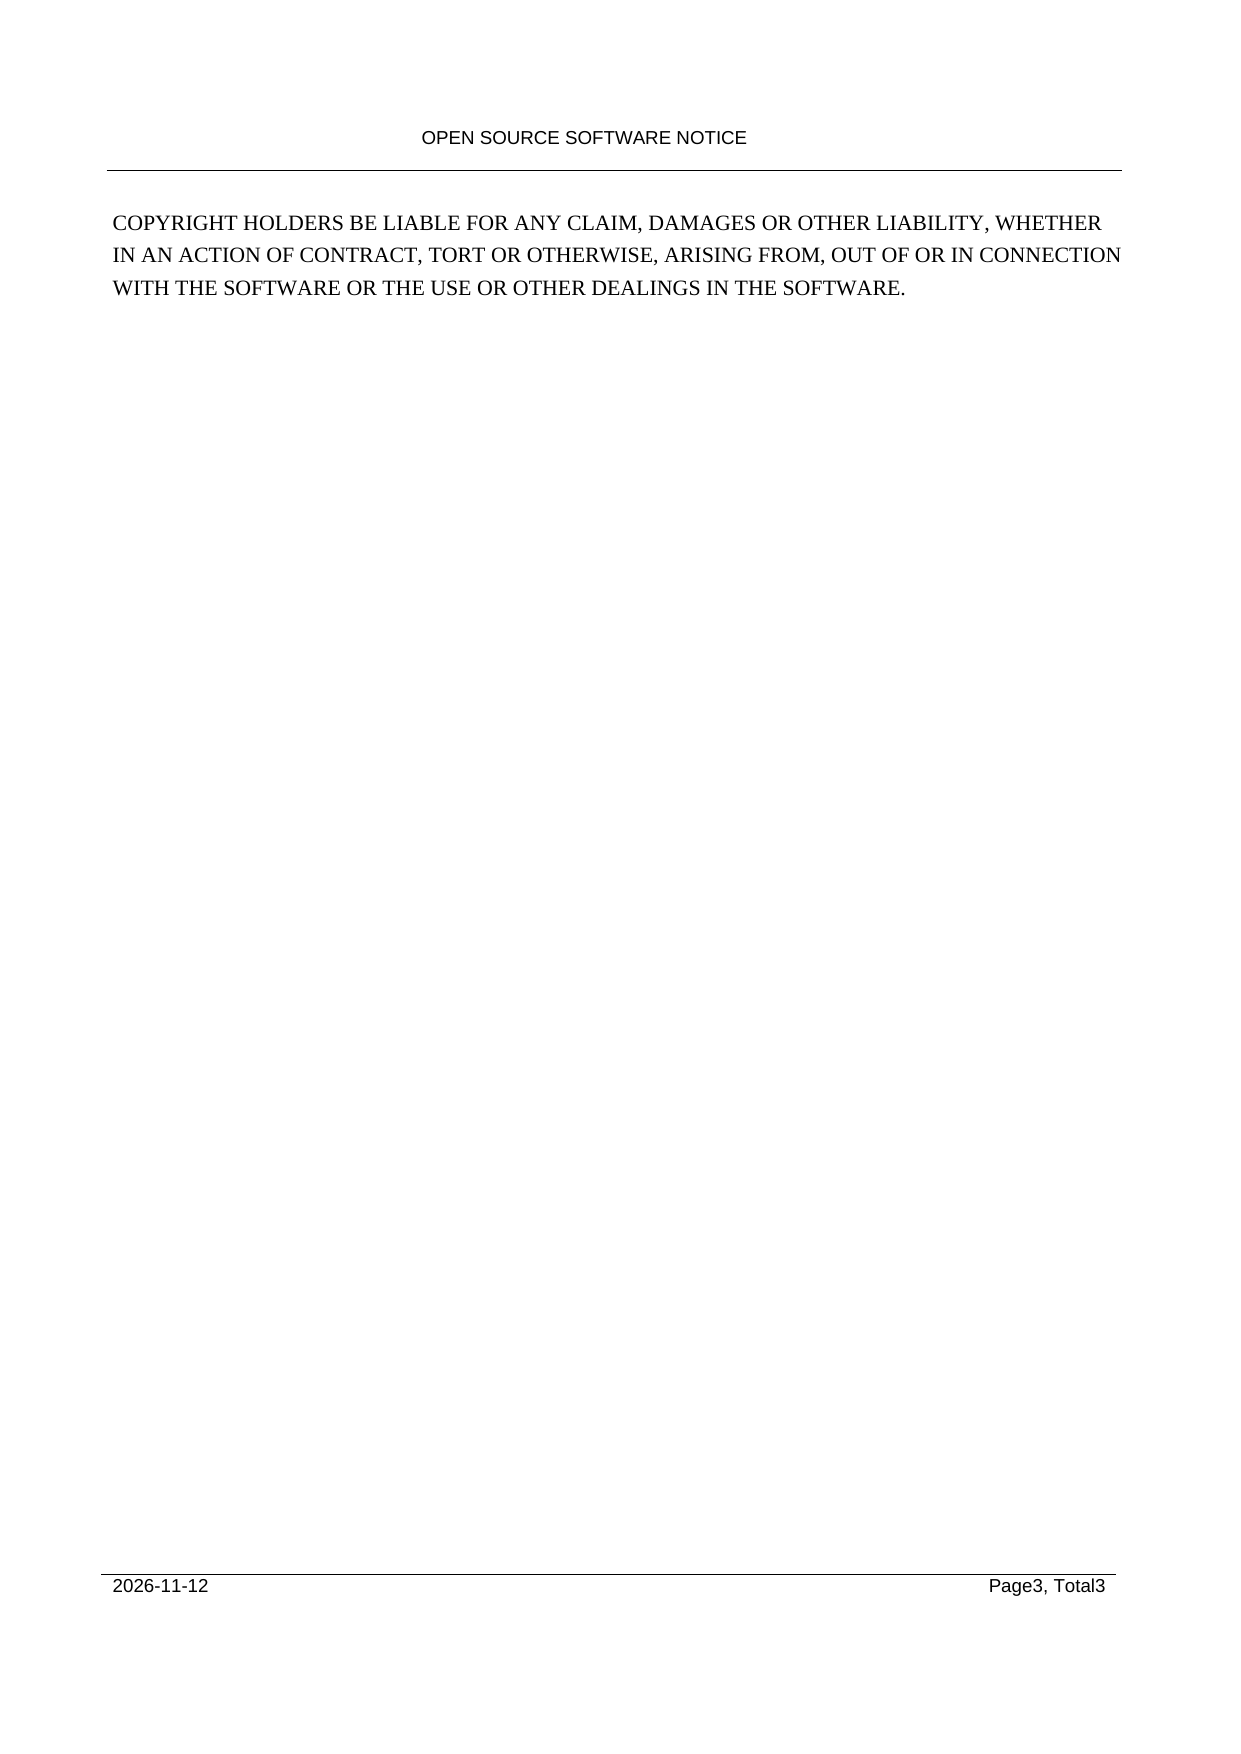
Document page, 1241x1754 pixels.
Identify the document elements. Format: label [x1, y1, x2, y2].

text [112, 206, 1128, 304]
